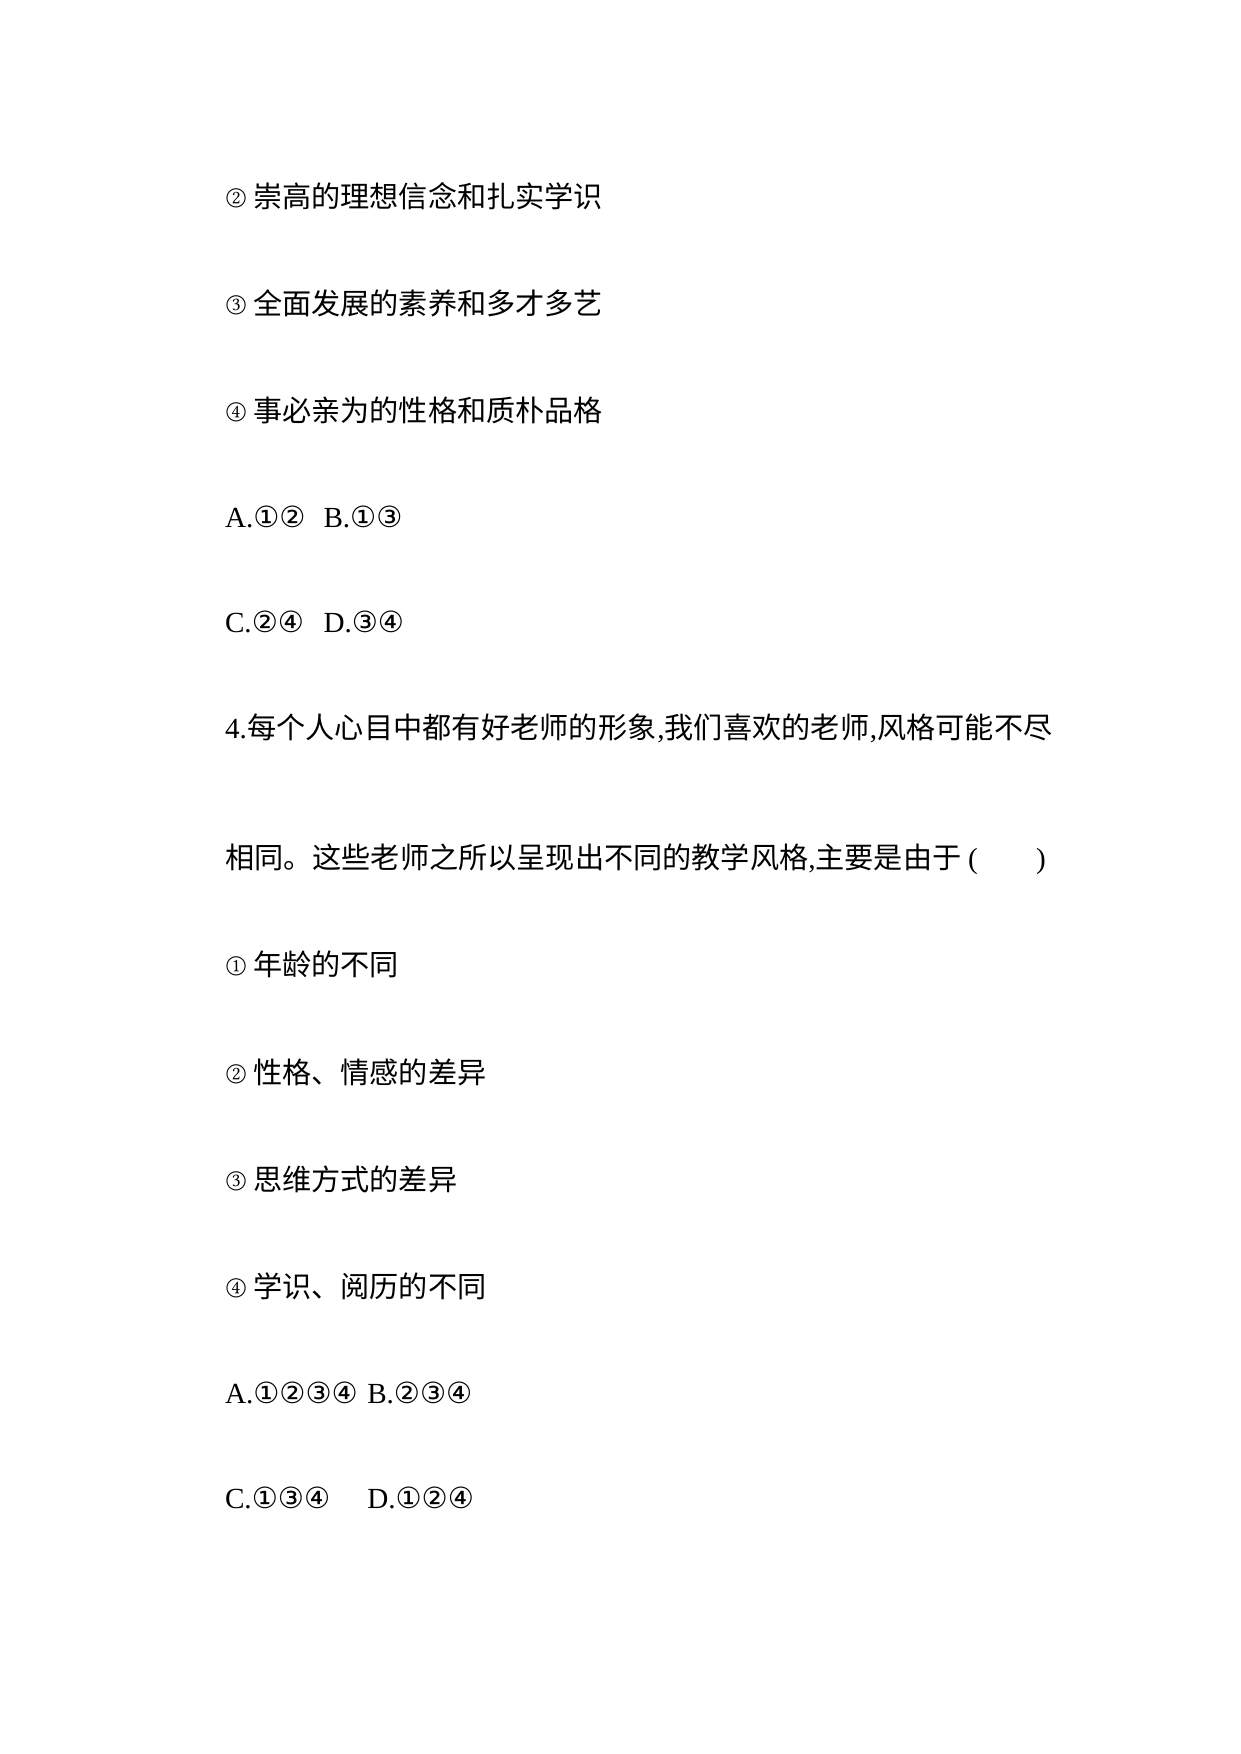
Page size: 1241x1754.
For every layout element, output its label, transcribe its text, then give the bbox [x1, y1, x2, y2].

text A.①②③④ B.②③④ [225, 1360, 1053, 1425]
text A.①② B.①③ [225, 484, 1053, 549]
text ③思维方式的差异 [225, 1145, 1053, 1210]
text C.②④ D.③④ [225, 588, 1053, 653]
text ②性格、情感的差异 [225, 1038, 1053, 1103]
text 4.每个人心目中都有好老师的形象,我们喜欢的老师,风格可能不尽相同。这些老师之所以呈现出不同的教学风格,主要是由于 ( ) [225, 693, 1053, 888]
text ④事必亲为的性格和质朴品格 [225, 377, 1053, 442]
text ①年龄的不同 [225, 931, 1053, 996]
text ③全面发展的素养和多才多艺 [225, 269, 1053, 334]
text ④学识、阅历的不同 [225, 1252, 1053, 1317]
text ②崇高的理想信念和扎实学识 [225, 162, 1053, 227]
text C.①③④ D.①②④ [225, 1464, 1053, 1529]
